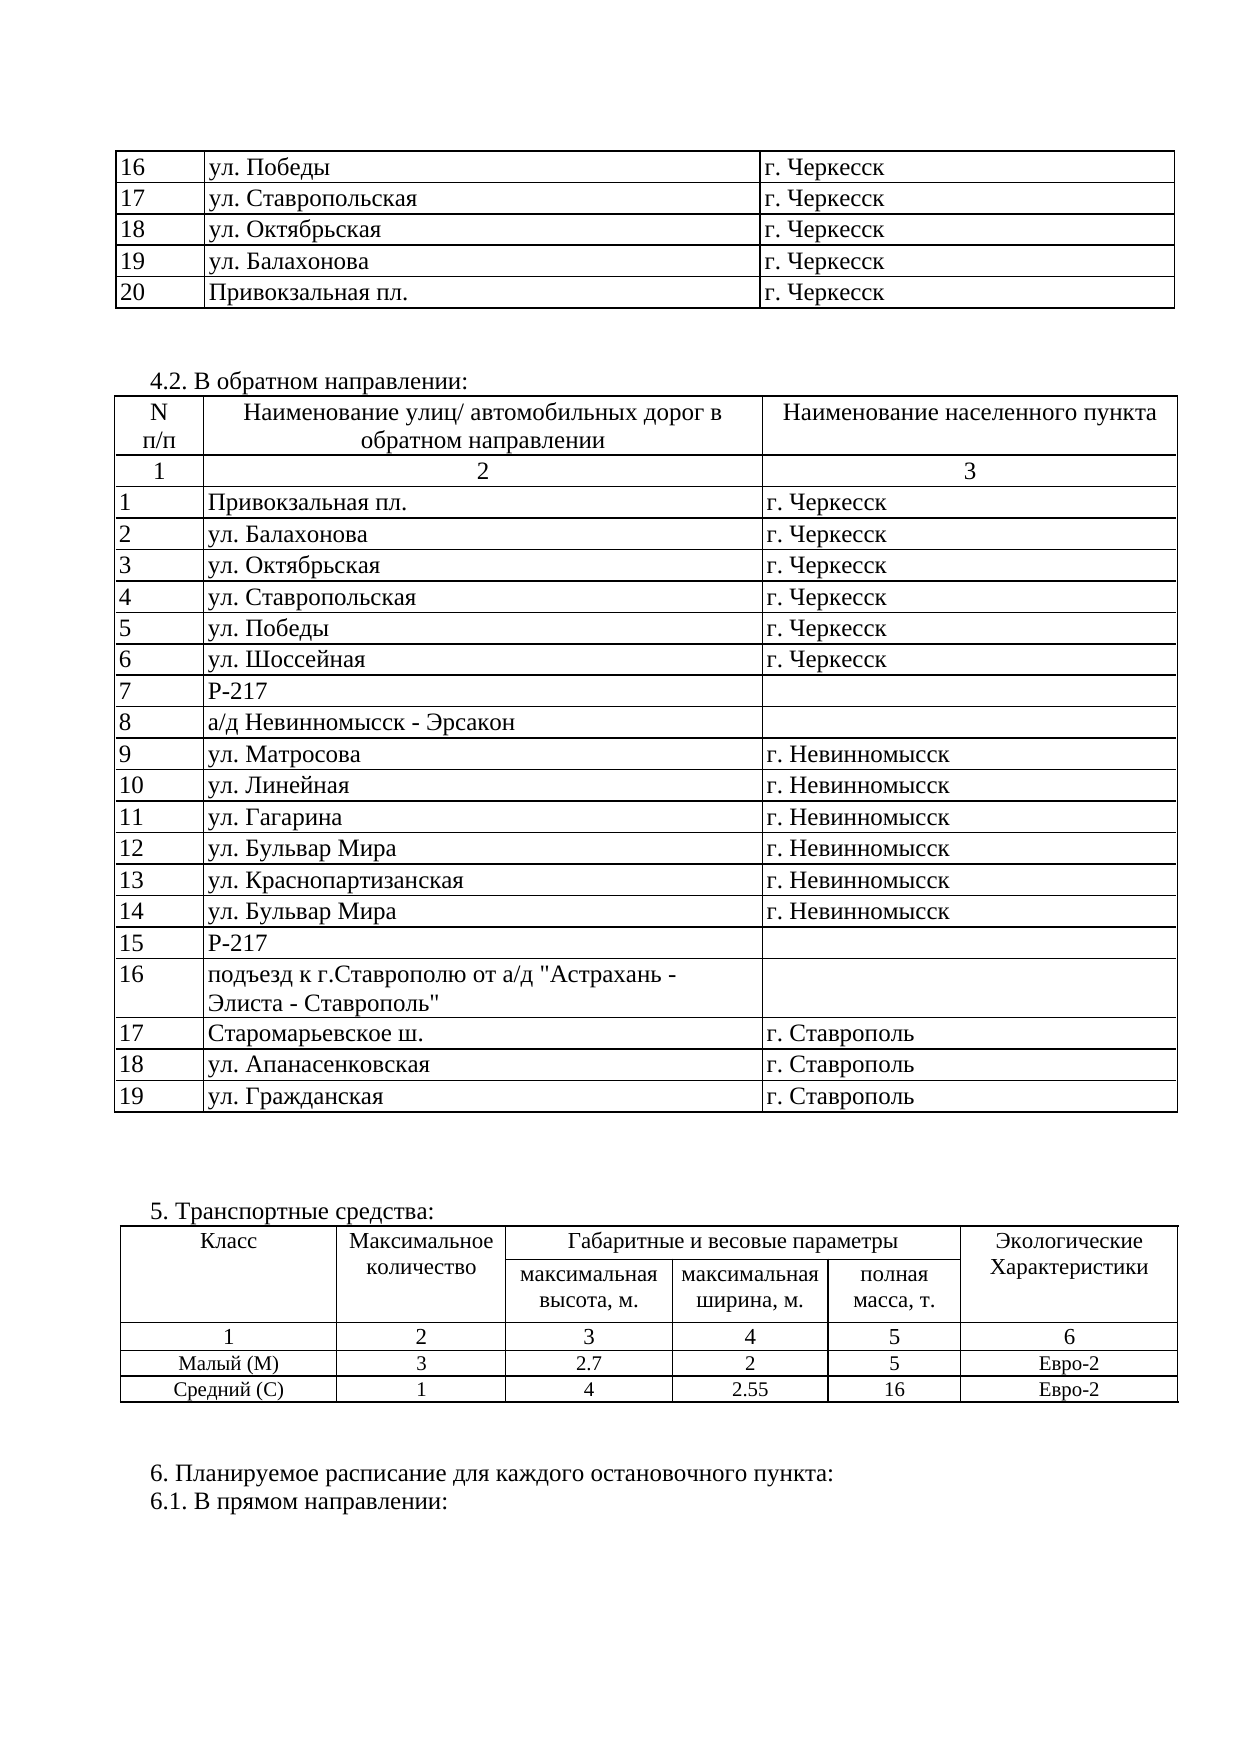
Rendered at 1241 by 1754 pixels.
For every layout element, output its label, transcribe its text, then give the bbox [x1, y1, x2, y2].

table_cell ул. Бульвар Мира [204, 896, 762, 926]
table_cell 14 [115, 896, 203, 926]
table_cell Р-217 [204, 928, 762, 957]
table_cell [763, 706, 1177, 737]
table_cell 8 [115, 707, 203, 737]
table_cell г. Черкесск [763, 517, 1177, 548]
table_cell ул. Краснопартизанская [204, 865, 762, 894]
table_cell 7 [115, 675, 203, 706]
table_cell ул. Линейная [204, 770, 762, 800]
table_cell подъезд к г.Ставрополю от а/д "Астрахань - Элиста - Ставрополь" [204, 959, 762, 1017]
table_cell 20 [117, 277, 204, 307]
table_cell ул. Гражданская [204, 1081, 762, 1111]
table_cell Малый (М) [121, 1351, 336, 1375]
table_header Экологические Характеристики [961, 1227, 1177, 1322]
table_cell г. Черкесск [761, 215, 1174, 244]
table_cell 2 [337, 1323, 505, 1350]
table_cell г. Невинномысск [763, 863, 1177, 894]
table_cell 9 [115, 738, 203, 769]
text 5. Транспортные средства: [150, 1196, 1090, 1225]
table_cell 19 [117, 246, 204, 276]
table_cell полная масса, т. [829, 1260, 960, 1322]
table_cell Привокзальная пл. [204, 487, 762, 517]
table_cell 3 [337, 1351, 505, 1375]
table_cell Привокзальная пл. [205, 277, 759, 307]
table_cell г. Черкесск [763, 580, 1177, 611]
table_cell 4 [506, 1377, 672, 1401]
table_cell 4 [115, 581, 203, 611]
table_cell ул. Апанасенковская [204, 1050, 762, 1079]
table_cell г. Черкесск [761, 183, 1174, 213]
table_cell 3 [763, 454, 1177, 486]
table_cell г. Черкесск [761, 246, 1174, 276]
table_cell 18 [115, 1049, 203, 1079]
table_cell 17 [115, 1018, 203, 1048]
table_header Наименование улиц/ автомобильных дорог в обратном направлении [204, 397, 762, 454]
table_cell 1 [121, 1323, 336, 1350]
table_cell г. Невинномысск [763, 769, 1177, 800]
table_cell Старомарьевское ш. [204, 1018, 762, 1048]
table_cell 4 [673, 1323, 827, 1350]
table_cell г. Черкесск [761, 277, 1174, 307]
table_cell ул. Гагарина [204, 802, 762, 832]
table_cell 1 [115, 487, 203, 517]
table_cell 19 [115, 1081, 203, 1111]
table_cell 6 [115, 644, 203, 674]
table_cell 3 [506, 1323, 672, 1350]
table_cell г. Невинномысск [763, 800, 1177, 832]
table_cell 11 [115, 801, 203, 832]
table_cell ул. Балахонова [204, 519, 762, 548]
table_cell г. Ставрополь [763, 1080, 1177, 1111]
table_cell Евро-2 [961, 1351, 1177, 1375]
table_cell г. Невинномысск [763, 895, 1177, 926]
table_cell г. Черкесск [761, 152, 1174, 181]
table_cell [763, 926, 1177, 957]
table_cell 2.55 [673, 1377, 827, 1401]
table_cell ул. Октябрьская [205, 215, 759, 244]
table_cell 2 [673, 1351, 827, 1375]
table_cell [763, 958, 1177, 1017]
table_header Габаритные и весовые параметры [506, 1227, 960, 1258]
table_cell 10 [115, 770, 203, 800]
table_cell 17 [117, 183, 204, 213]
table_cell 5 [829, 1351, 960, 1375]
table_header Класс [121, 1227, 336, 1322]
table_cell ул. Ставропольская [204, 582, 762, 611]
table_cell ул. Матросова [204, 739, 762, 769]
table_cell г. Невинномысск [763, 832, 1177, 863]
table_cell 6 [961, 1323, 1177, 1350]
table_cell а/д Невинномысск - Эрсакон [204, 707, 762, 737]
table_cell г. Черкесск [763, 486, 1177, 517]
table_cell 18 [117, 215, 204, 244]
table_cell ул. Октябрьская [204, 550, 762, 580]
table_cell г. Невинномысск [763, 737, 1177, 769]
table_cell ул. Шоссейная [204, 645, 762, 674]
table_cell 15 [115, 927, 203, 957]
table_cell ул. Бульвар Мира [204, 833, 762, 863]
table_cell 16 [117, 152, 204, 181]
table_cell максимальная ширина, м. [673, 1260, 827, 1322]
table_cell г. Черкесск [763, 643, 1177, 674]
table_cell 2 [115, 518, 203, 548]
table_cell г. Черкесск [763, 549, 1177, 580]
table_header Наименование населенного пункта [763, 397, 1177, 454]
table_cell 16 [115, 959, 203, 1017]
table_cell максимальная высота, м. [506, 1260, 672, 1322]
table_cell 2.7 [506, 1351, 672, 1375]
table_cell 5 [829, 1323, 960, 1350]
text 6.1. В прямом направлении: [150, 1486, 1090, 1515]
table_cell 13 [115, 864, 203, 894]
table_cell ул. Ставропольская [205, 183, 759, 213]
table_cell 16 [829, 1377, 960, 1401]
text 4.2. В обратном направлении: [150, 366, 1090, 395]
table_cell ул. Балахонова [205, 246, 759, 276]
table_cell Р-217 [204, 676, 762, 706]
table_cell г. Ставрополь [763, 1048, 1177, 1079]
table_cell [763, 674, 1177, 706]
text 6. Планируемое расписание для каждого остановочного пункта: [150, 1458, 1090, 1486]
table_cell г. Черкесск [763, 611, 1177, 643]
table_header N п/п [115, 397, 203, 454]
table_cell 2 [204, 456, 762, 486]
table_cell 1 [115, 455, 203, 486]
table_header Максимальное количество [337, 1227, 505, 1322]
table_cell Средний (С) [121, 1377, 336, 1401]
table_cell 3 [115, 550, 203, 580]
table_cell ул. Победы [205, 152, 759, 181]
table_cell 12 [115, 833, 203, 863]
table_cell ул. Победы [204, 613, 762, 643]
table_cell 1 [337, 1377, 505, 1401]
table_cell 5 [115, 613, 203, 643]
table_cell г. Ставрополь [763, 1017, 1177, 1048]
table_cell Евро-2 [961, 1377, 1177, 1401]
